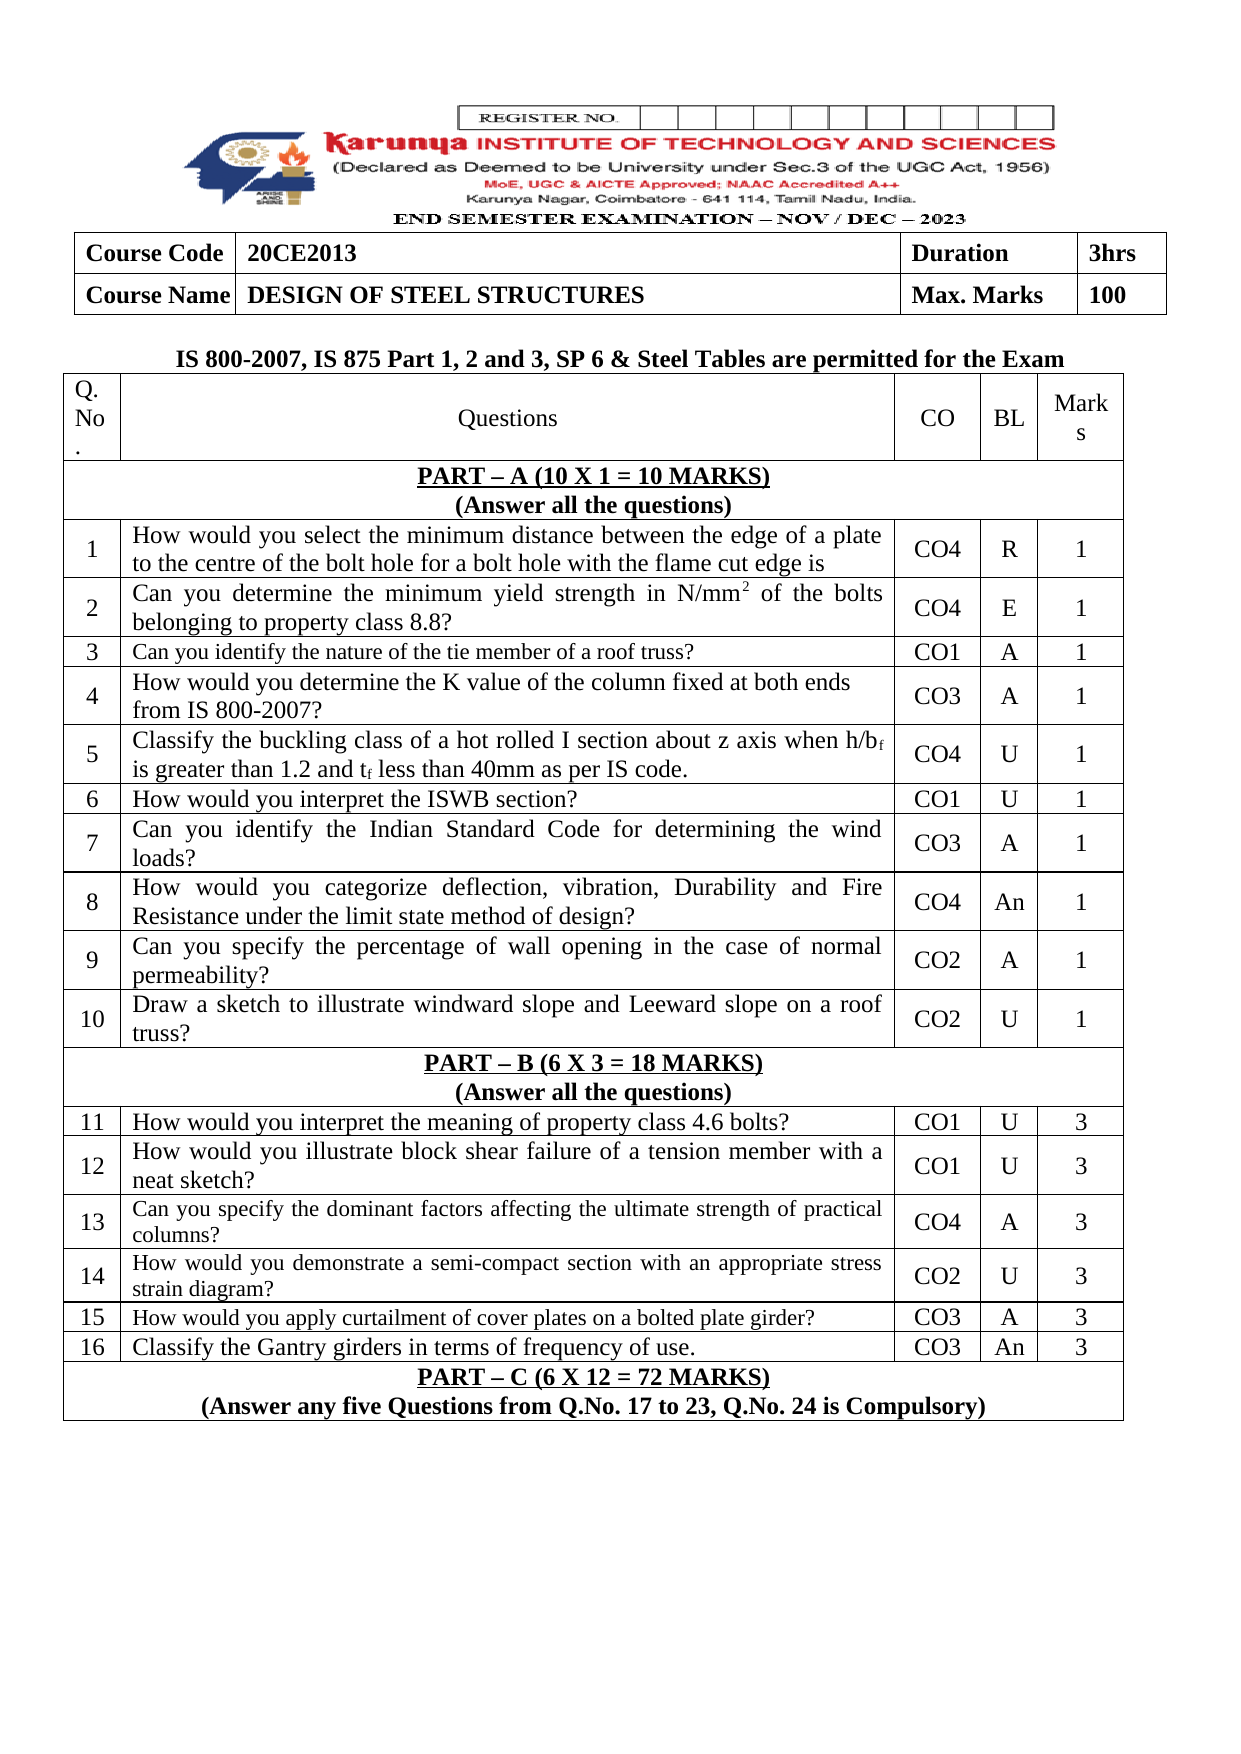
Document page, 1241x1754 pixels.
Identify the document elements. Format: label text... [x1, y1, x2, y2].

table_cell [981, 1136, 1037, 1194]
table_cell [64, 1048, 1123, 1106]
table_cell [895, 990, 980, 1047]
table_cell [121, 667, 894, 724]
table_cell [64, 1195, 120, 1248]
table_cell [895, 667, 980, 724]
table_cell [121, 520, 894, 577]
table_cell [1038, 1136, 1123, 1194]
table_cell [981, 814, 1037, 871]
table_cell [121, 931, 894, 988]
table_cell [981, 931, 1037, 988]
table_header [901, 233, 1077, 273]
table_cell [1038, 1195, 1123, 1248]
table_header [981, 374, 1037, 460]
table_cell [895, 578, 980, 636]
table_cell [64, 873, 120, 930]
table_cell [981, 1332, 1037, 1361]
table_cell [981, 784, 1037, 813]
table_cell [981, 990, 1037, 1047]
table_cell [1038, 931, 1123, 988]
text IS 800-2007, IS 875 Part 1, 2 and 3, SP 6 & Steel Tables are permitted for the Exam [90, 344, 1150, 373]
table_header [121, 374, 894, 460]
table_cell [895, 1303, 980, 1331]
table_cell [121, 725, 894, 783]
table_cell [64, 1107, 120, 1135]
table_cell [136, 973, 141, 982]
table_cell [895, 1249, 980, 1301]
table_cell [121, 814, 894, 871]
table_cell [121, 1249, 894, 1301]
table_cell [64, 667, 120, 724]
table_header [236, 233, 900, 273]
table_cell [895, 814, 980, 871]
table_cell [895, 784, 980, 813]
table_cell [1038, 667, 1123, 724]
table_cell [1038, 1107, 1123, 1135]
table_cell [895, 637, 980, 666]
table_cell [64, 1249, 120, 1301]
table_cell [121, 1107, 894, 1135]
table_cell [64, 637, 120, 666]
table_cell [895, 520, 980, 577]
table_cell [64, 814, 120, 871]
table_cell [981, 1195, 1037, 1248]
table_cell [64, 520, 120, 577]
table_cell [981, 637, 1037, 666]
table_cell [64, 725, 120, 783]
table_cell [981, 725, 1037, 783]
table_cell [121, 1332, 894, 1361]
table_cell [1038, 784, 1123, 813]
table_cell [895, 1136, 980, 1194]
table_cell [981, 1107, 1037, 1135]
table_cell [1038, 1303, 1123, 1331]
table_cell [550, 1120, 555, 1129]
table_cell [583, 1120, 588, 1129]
picture [180, 89, 1060, 232]
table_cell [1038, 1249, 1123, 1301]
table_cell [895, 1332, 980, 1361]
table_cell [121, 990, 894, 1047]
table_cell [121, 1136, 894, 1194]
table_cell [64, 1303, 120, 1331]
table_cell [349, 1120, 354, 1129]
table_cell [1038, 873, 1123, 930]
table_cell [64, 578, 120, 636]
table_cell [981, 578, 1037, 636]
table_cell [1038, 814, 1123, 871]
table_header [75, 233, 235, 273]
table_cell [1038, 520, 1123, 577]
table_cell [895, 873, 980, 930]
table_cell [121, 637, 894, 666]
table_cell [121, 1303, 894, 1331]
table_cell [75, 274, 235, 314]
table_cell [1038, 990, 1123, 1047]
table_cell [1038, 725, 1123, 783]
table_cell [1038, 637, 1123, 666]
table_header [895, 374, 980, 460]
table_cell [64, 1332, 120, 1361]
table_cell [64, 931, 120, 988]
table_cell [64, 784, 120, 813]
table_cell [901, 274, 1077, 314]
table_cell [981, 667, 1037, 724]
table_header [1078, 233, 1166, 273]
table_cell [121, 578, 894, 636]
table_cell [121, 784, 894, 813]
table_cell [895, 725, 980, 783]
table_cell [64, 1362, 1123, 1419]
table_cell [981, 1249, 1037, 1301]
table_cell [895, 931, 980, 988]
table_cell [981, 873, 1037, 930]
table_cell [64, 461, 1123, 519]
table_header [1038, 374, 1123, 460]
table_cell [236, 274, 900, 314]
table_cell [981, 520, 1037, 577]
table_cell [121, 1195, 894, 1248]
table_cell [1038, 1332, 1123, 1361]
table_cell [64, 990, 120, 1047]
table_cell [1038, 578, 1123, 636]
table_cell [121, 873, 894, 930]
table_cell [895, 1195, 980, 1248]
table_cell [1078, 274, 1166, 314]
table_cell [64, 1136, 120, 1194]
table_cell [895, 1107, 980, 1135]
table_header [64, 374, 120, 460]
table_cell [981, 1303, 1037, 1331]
